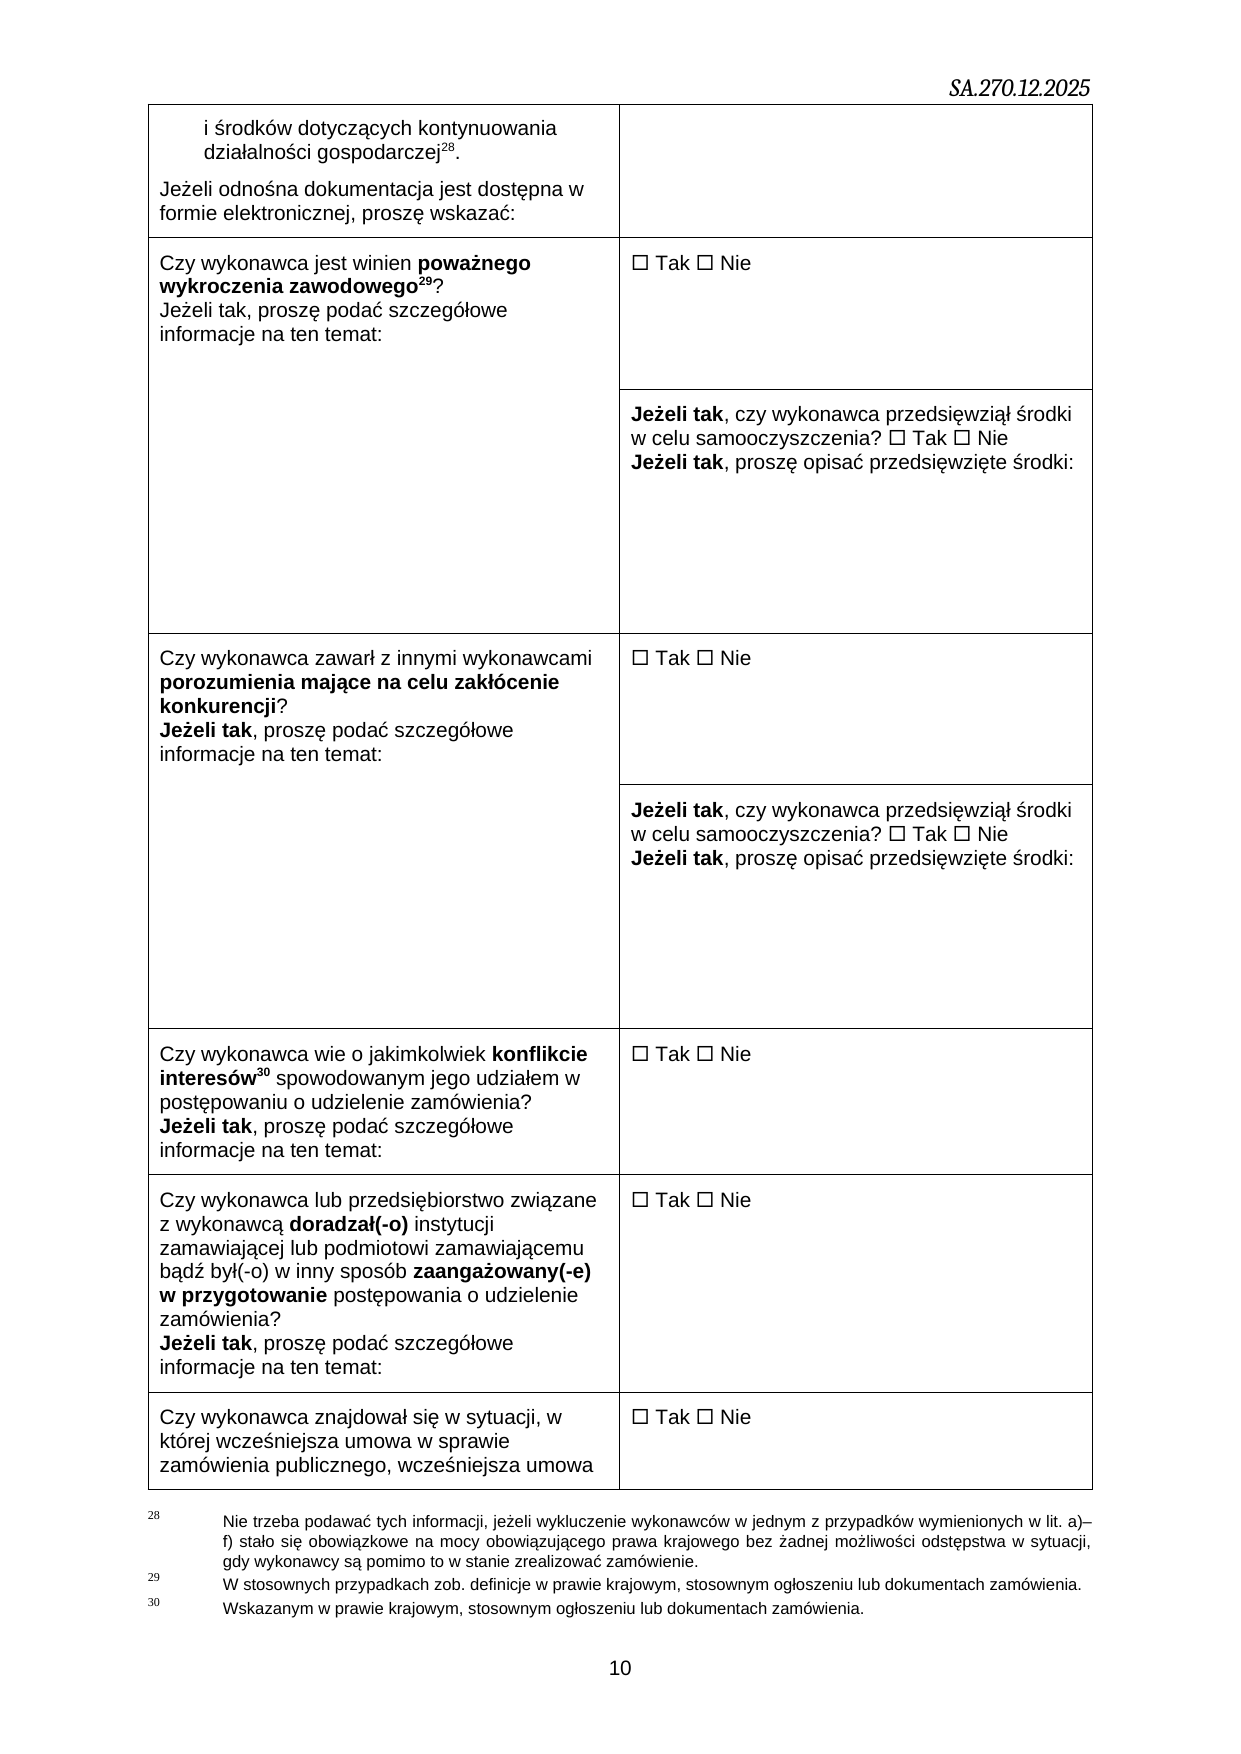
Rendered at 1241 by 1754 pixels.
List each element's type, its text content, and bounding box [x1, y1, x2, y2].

table_cell Tak Nie [620, 238, 1092, 388]
table_cell Tak Nie [620, 1029, 1092, 1174]
table_cell Jeżeli tak, czy wykonawca przedsięwziął środki w celu samooczyszczenia? Tak Nie Jeżeli tak, proszę opisać przedsięwzięte środki: [620, 785, 1092, 1028]
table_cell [149, 105, 619, 237]
table_cell Tak Nie [620, 1175, 1092, 1392]
table_cell Jeżeli tak, czy wykonawca przedsięwziął środki w celu samooczyszczenia? Tak Nie Jeżeli tak, proszę opisać przedsięwzięte środki: [620, 390, 1092, 632]
table_cell Czy wykonawca zawarł z innymi wykonawcami porozumienia mające na celu zakłócenie konkurencji? Jeżeli tak, proszę podać szczegółowe informacje na ten temat: [149, 634, 619, 1028]
table_cell [620, 105, 1092, 237]
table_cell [149, 1393, 619, 1489]
table_cell Tak Nie [620, 1393, 1092, 1489]
table_cell Czy wykonawca lub przedsiębiorstwo związane z wykonawcą doradzał(-o) instytucji zamawiającej lub podmiotowi zamawiającemu bądź był(-o) w inny sposób zaangażowany(-e) w przygotowanie postępowania o udzielenie zamówienia? Jeżeli tak, proszę podać szczegółowe informacje na ten temat: [149, 1175, 619, 1392]
table_cell Tak Nie [620, 634, 1092, 784]
table_cell Czy wykonawca wie o jakimkolwiek konflikcie interesów spowodowanym jego udziałem w postępowaniu o udzielenie zamówienia? Jeżeli tak, proszę podać szczegółowe informacje na ten temat: [149, 1029, 619, 1174]
table_cell Czy wykonawca jest winien poważnego wykroczenia zawodowego? Jeżeli tak, proszę podać szczegółowe informacje na ten temat: [149, 238, 619, 632]
